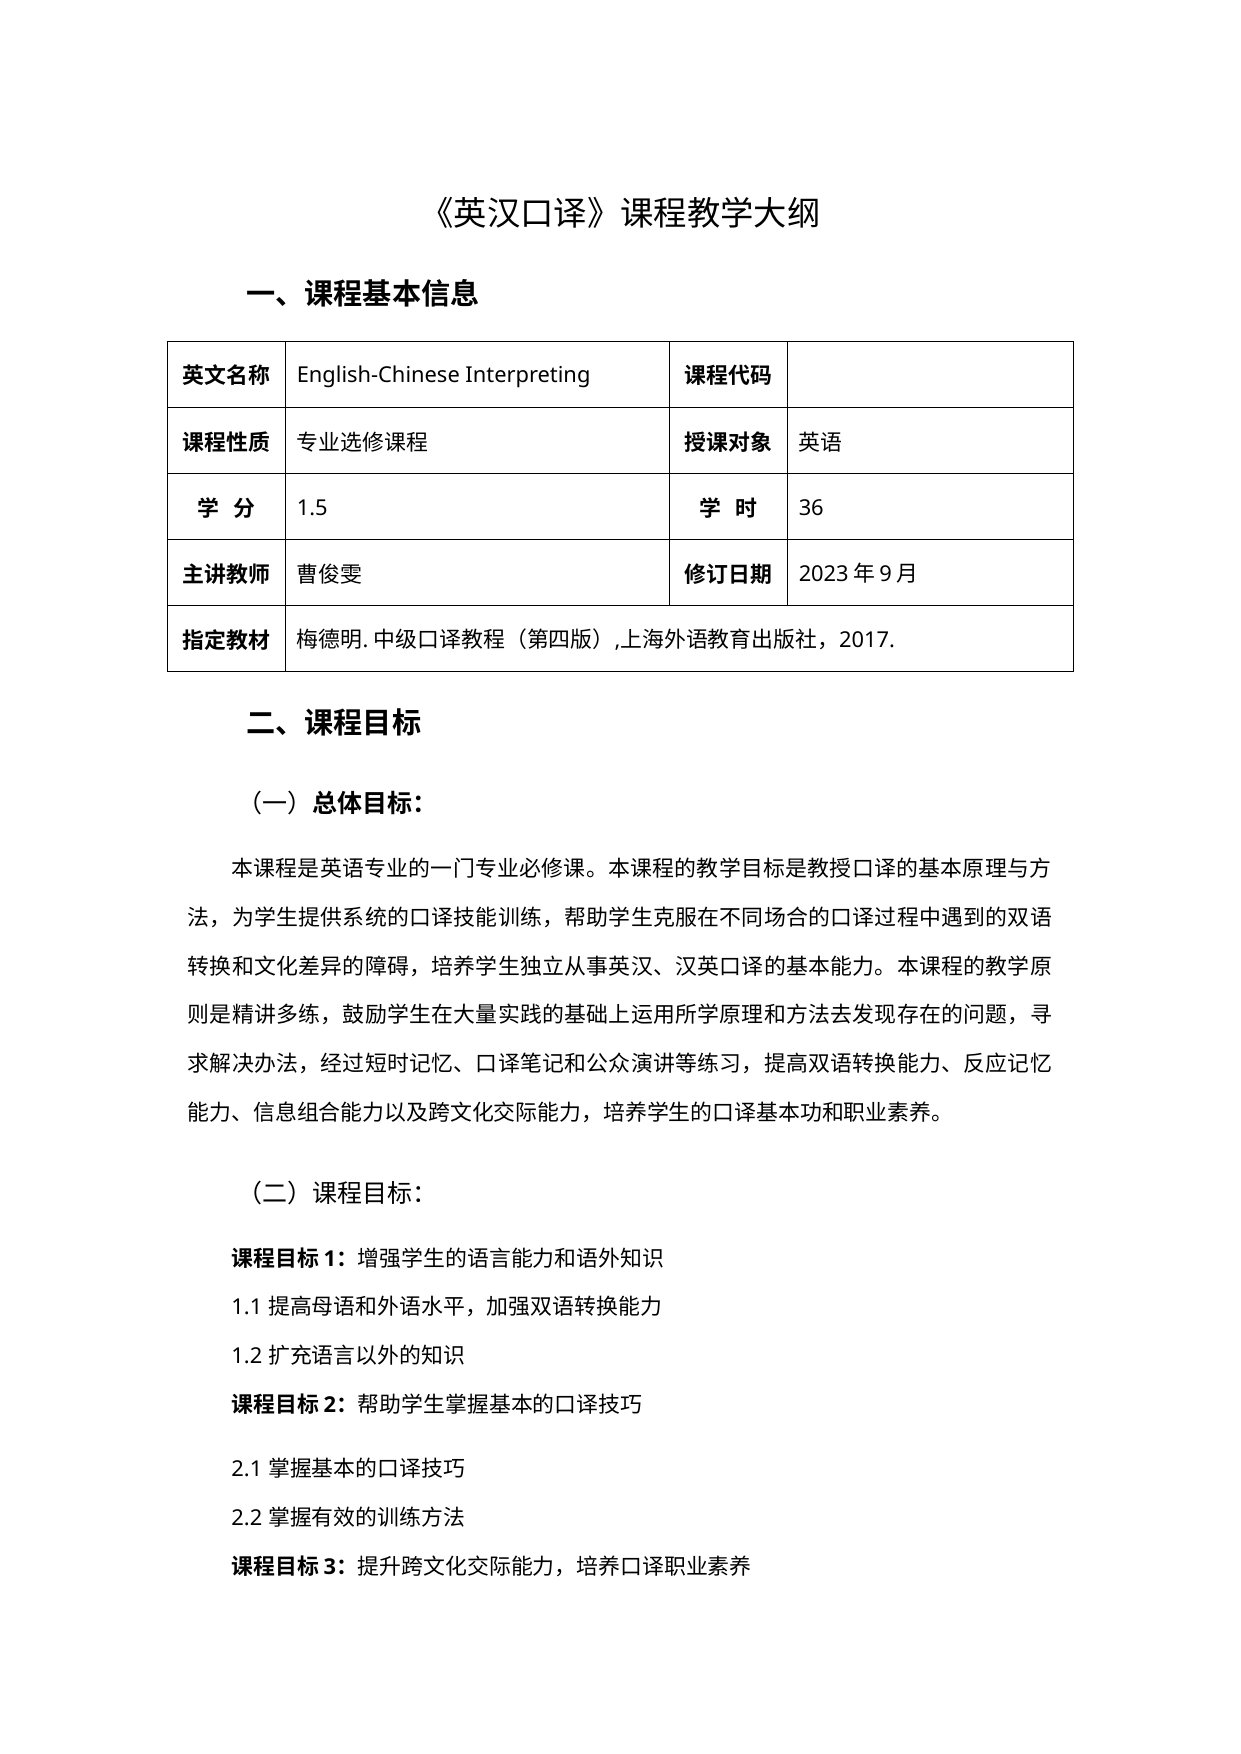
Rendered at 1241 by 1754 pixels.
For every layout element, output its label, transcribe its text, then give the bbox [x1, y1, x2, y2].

table_cell 修订日期 [670, 540, 787, 605]
text 课程目标3：提升跨文化交际能力，培养口译职业素养 [187, 1549, 1053, 1581]
table_cell 36 [788, 474, 1073, 539]
text （二）课程目标： [187, 1159, 1053, 1224]
text 二、课程目标 [187, 688, 1053, 753]
text 2.2 掌握有效的训练方法 [187, 1500, 1053, 1532]
text 1.1 提高母语和外语水平，加强双语转换能力 [187, 1289, 1053, 1322]
table_cell 主讲教师 [168, 540, 285, 605]
table_cell 梅德明. 中级口译教程（第四版）,上海外语教育出版社，2017. [286, 606, 1073, 671]
table_cell 2023年9月 [788, 540, 1073, 605]
table_cell 学 分 [168, 474, 285, 539]
text 一、课程基本信息 [187, 259, 1053, 324]
table_cell 曹俊雯 [286, 540, 669, 605]
text 课程目标1：增强学生的语言能力和语外知识 [187, 1240, 1053, 1273]
text 课程目标2：帮助学生掌握基本的口译技巧 [187, 1387, 1053, 1419]
table_cell 学 时 [670, 474, 787, 539]
text 2.1 掌握基本的口译技巧 [187, 1451, 1053, 1484]
table_cell 指定教材 [168, 606, 285, 671]
text 《英汉口译》课程教学大纲 [187, 178, 1053, 243]
table_cell 课程性质 [168, 408, 285, 473]
table_cell 授课对象 [670, 408, 787, 473]
table_cell 专业选修课程 [286, 408, 669, 473]
text 本课程是英语专业的一门专业必修课。本课程的教学目标是教授口译的基本原理与方法，为学生提供系统的口译技能训练，帮助学生克服在不同场合的口译过程中遇到的双语转换和文化差异的障碍，培养学生独立从事英汉、汉英口译的基本能力。本课程的教学原则是精讲多练，鼓励学生在大量实践的基础上运用所学原理和方法去发现存在的问题，寻求解决办法，经过短时记忆、口译笔记和公众演讲等练习，提高双语转换能力、反应记忆能力、信息组合能力以及跨文化交际能力，培养学生的口译基本功和职业素养。 [187, 851, 1053, 1127]
table_header 课程代码 [670, 342, 787, 407]
text 1.2 扩充语言以外的知识 [187, 1338, 1053, 1370]
table_cell 1.5 [286, 474, 669, 539]
table_header English-Chinese Interpreting [286, 342, 669, 407]
table_header 英文名称 [168, 342, 285, 407]
table_cell 英语 [788, 408, 1073, 473]
text （一）总体目标： [187, 769, 1053, 834]
table_header [788, 342, 1073, 407]
